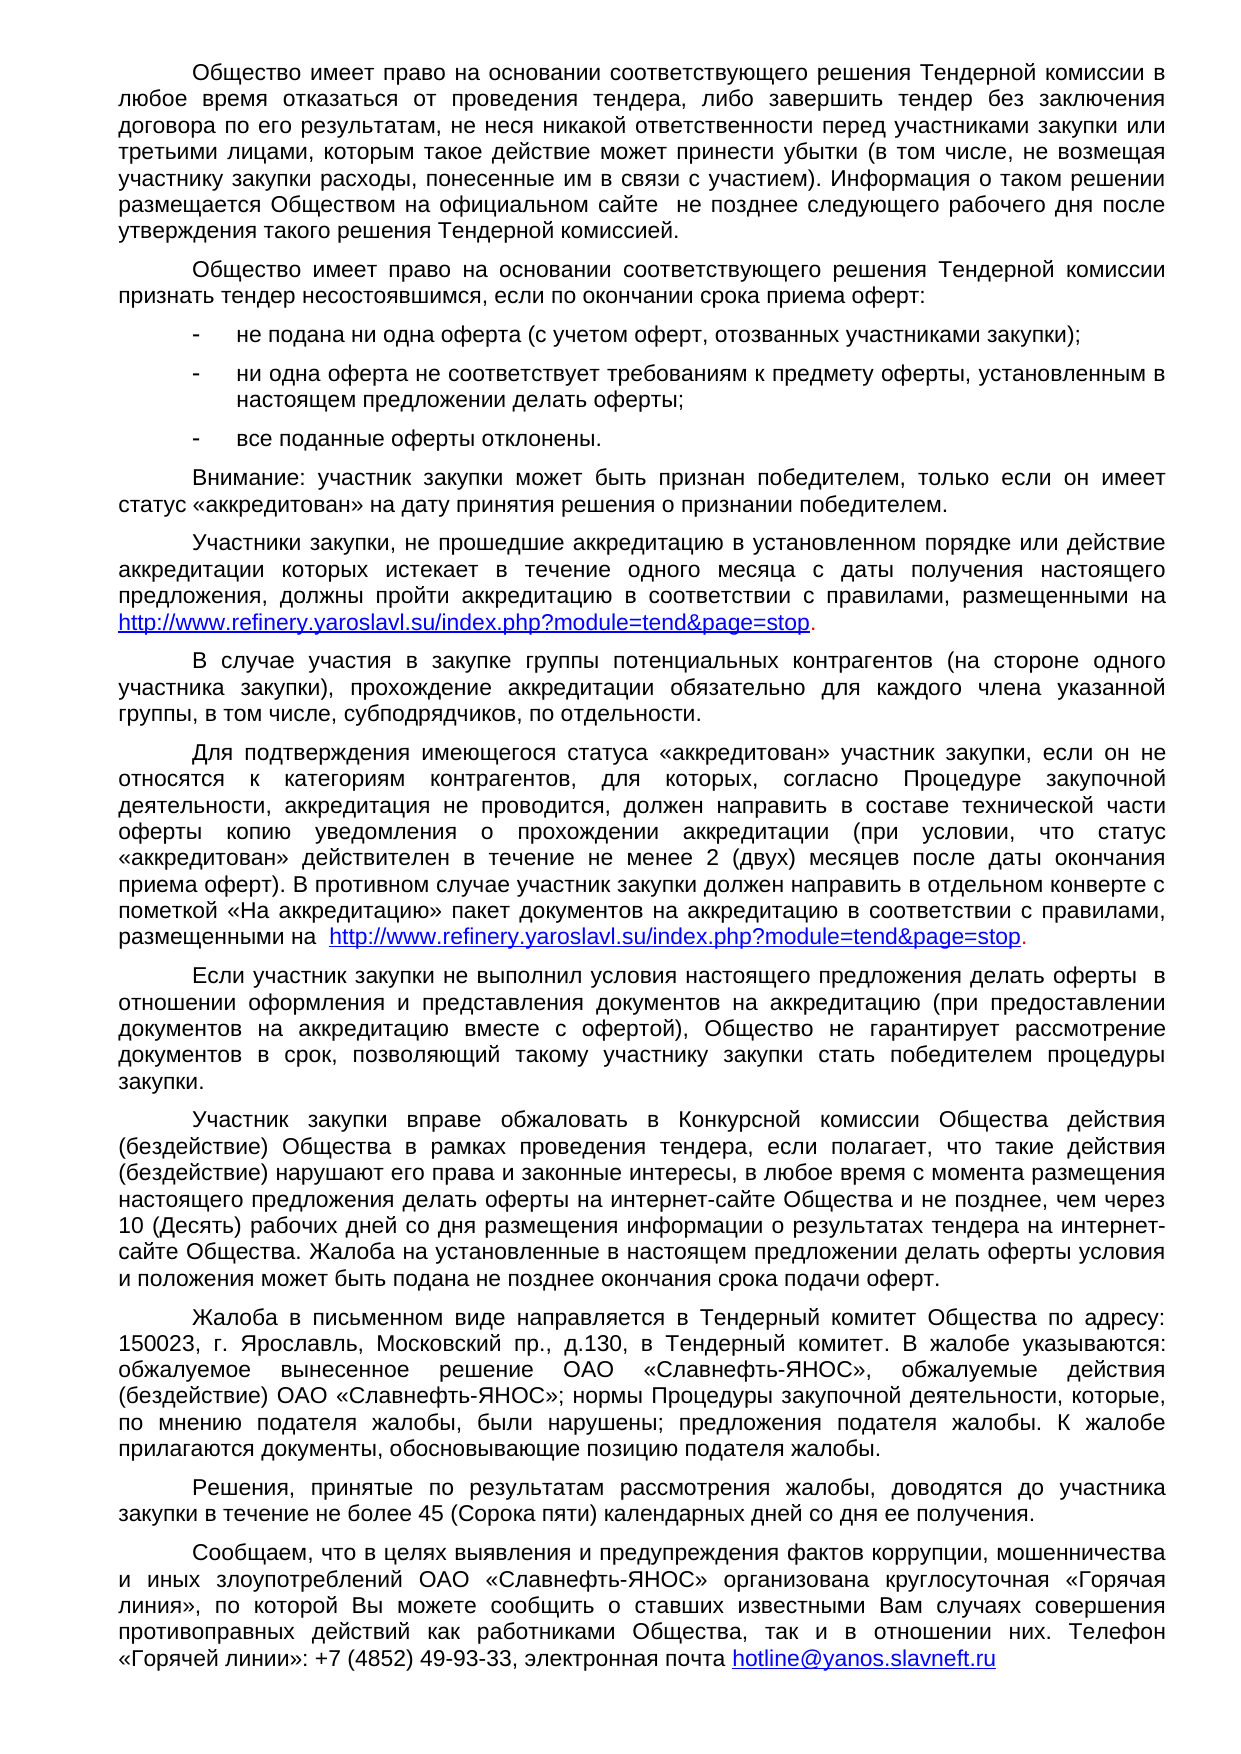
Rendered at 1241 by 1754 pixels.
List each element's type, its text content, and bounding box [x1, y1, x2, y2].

list не подана ни одна оферта (с учетом оферт, отозванных участниками закупки); [192, 321, 1166, 348]
text Решения, принятые по результатам рассмотрения жалобы, доводятся до участника закупки в течение не более 45 (Сорока пяти) календарных дней со дня ее получения. [118, 1474, 1166, 1527]
text Для подтверждения имеющегося статуса «аккредитован» участник закупки, если он не относятся к категориям контрагентов, для которых, согласно Процедуре закупочной деятельности, аккредитация не проводится, должен направить в составе технической части оферты копию уведомления о прохождении аккредитации (при условии, что статус «аккредитован» действителен в течение не менее 2 (двух) месяцев после даты окончания приема оферт). В противном случае участник закупки должен направить в отдельном конверте с пометкой «На аккредитацию» пакет документов на аккредитацию в соответствии с правилами, размещенными на http://www.refinery.yaroslavl.su/index.php?module=tend&page=stop. [118, 739, 1166, 950]
text Общество имеет право на основании соответствующего решения Тендерной комиссии в любое время отказаться от проведения тендера, либо завершить тендер без заключения договора по его результатам, не неся никакой ответственности перед участниками закупки или третьими лицами, которым такое действие может принести убытки (в том числе, не возмещая участнику закупки расходы, понесенные им в связи с участием). Информация о таком решении размещается Обществом на официальном сайте не позднее следующего рабочего дня после утверждения такого решения Тендерной комиссией. [118, 59, 1166, 243]
text Сообщаем, что в целях выявления и предупреждения фактов коррупции, мошенничества и иных злоупотреблений ОАО «Славнефть-ЯНОС» организована круглосуточная «Горячая линия», по которой Вы можете сообщить о ставших известными Вам случаях совершения противоправных действий как работниками Общества, так и в отношении них. Телефон «Горячей линии»: +7 (4852) 49-93-33, электронная почта hotline@yanos.slavneft.ru [118, 1539, 1166, 1671]
text В случае участия в закупке группы потенциальных контрагентов (на стороне одного участника закупки), прохождение аккредитации обязательно для каждого члена указанной группы, в том числе, субподрядчиков, по отдельности. [118, 647, 1166, 726]
text Общество имеет право на основании соответствующего решения Тендерной комиссии признать тендер несостоявшимся, если по окончании срока приема оферт: [118, 256, 1166, 309]
text Жалоба в письменном виде направляется в Тендерный комитет Общества по адресу: 150023, г. Ярославль, Московский пр., д.130, в Тендерный комитет. В жалобе указываются: обжалуемое вынесенное решение ОАО «Славнефть-ЯНОС», обжалуемые действия (бездействие) ОАО «Славнефть-ЯНОС»; нормы Процедуры закупочной деятельности, которые, по мнению подателя жалобы, были нарушены; предложения подателя жалобы. К жалобе прилагаются документы, обосновывающие позицию подателя жалобы. [118, 1303, 1166, 1462]
text Участники закупки, не прошедшие аккредитацию в установленном порядке или действие аккредитации которых истекает в течение одного месяца с даты получения настоящего предложения, должны пройти аккредитацию в соответствии с правилами, размещенными на http://www.refinery.yaroslavl.su/index.php?module=tend&page=stop. [118, 529, 1166, 635]
text Участник закупки вправе обжаловать в Конкурсной комиссии Общества действия (бездействие) Общества в рамках проведения тендера, если полагает, что такие действия (бездействие) нарушают его права и законные интересы, в любое время с момента размещения настоящего предложения делать оферты на интернет-сайте Общества и не позднее, чем через 10 (Десять) рабочих дней со дня размещения информации о результатах тендера на интернет-сайте Общества. Жалоба на установленные в настоящем предложении делать оферты условия и положения может быть подана не позднее окончания срока подачи оферт. [118, 1106, 1166, 1291]
text Если участник закупки не выполнил условия настоящего предложения делать оферты в отношении оформления и представления документов на аккредитацию (при предоставлении документов на аккредитацию вместе с офертой), Общество не гарантирует рассмотрение документов в срок, позволяющий такому участнику закупки стать победителем процедуры закупки. [118, 962, 1166, 1094]
text Внимание: участник закупки может быть признан победителем, только если он имеет статус «аккредитован» на дату принятия решения о признании победителем. [118, 464, 1166, 517]
list ни одна оферта не соответствует требованиям к предмету оферты, установленным в настоящем предложении делать оферты; [192, 360, 1166, 413]
list все поданные оферты отклонены. [192, 425, 1166, 452]
